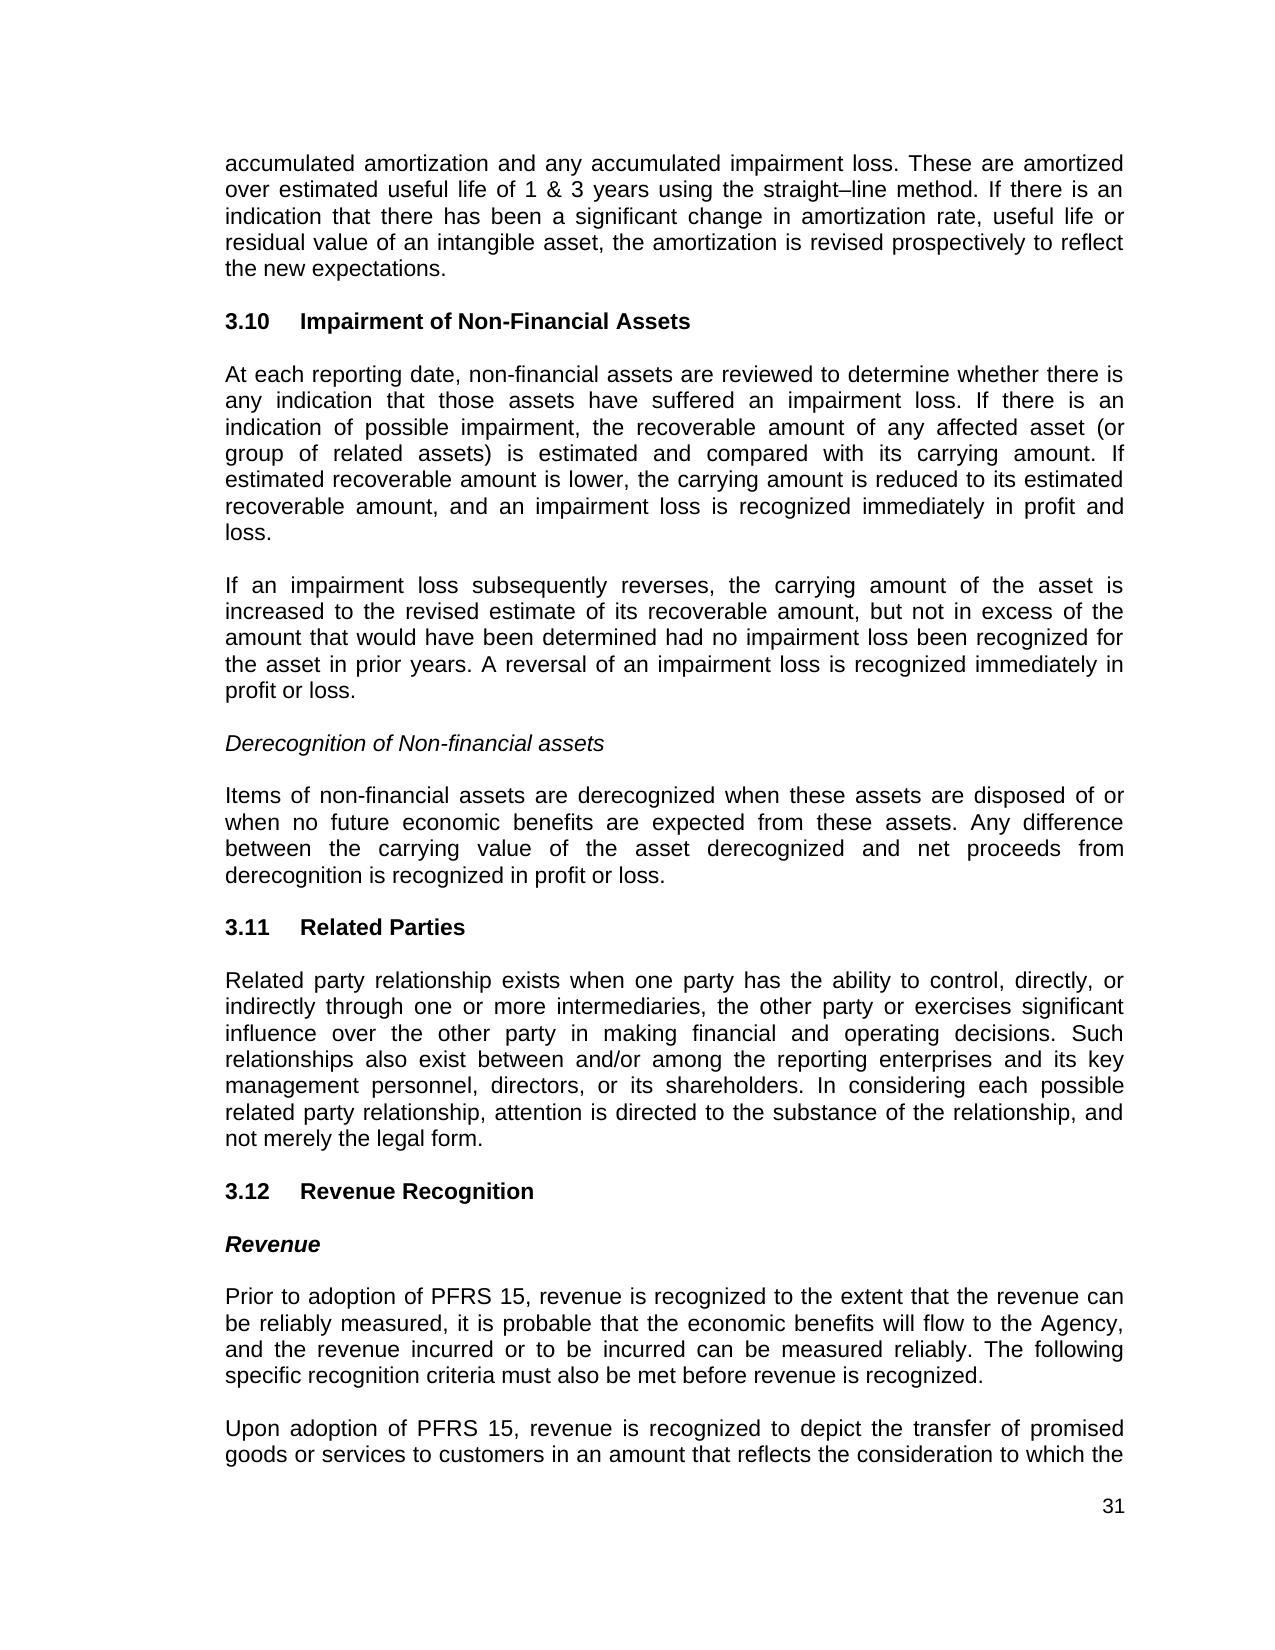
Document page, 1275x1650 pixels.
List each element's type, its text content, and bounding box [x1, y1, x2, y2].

list Revenue Recognition [225, 1178, 1125, 1204]
list Derecognition of Non-financial assets [225, 730, 1125, 756]
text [225, 1415, 1125, 1468]
list Impairment of Non-Financial Assets [225, 308, 1125, 334]
list Related Parties [225, 914, 1125, 941]
text Revenue [225, 1231, 1125, 1257]
text If an impairment loss subsequently reverses, the carrying amount of the asset is increased to the revised estimate of its recoverable amount, but not in excess of the amount that would have been determined had no impairment loss been recognized for the asset in prior years. A reversal of an impairment loss is recognized immediately in profit or loss. [225, 572, 1125, 703]
text Items of non-financial assets are derecognized when these assets are disposed of or when no future economic benefits are expected from these assets. Any difference between the carrying value of the asset derecognized and net proceeds from derecognition is recognized in profit or loss. [225, 782, 1125, 888]
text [225, 150, 1125, 282]
text Related party relationship exists when one party has the ability to control, directly, or indirectly through one or more intermediaries, the other party or exercises significant influence over the other party in making financial and operating decisions. Such relationships also exist between and/or among the reporting enterprises and its key management personnel, directors, or its shareholders. In considering each possible related party relationship, attention is directed to the substance of the relationship, and not merely the legal form. [225, 967, 1125, 1151]
text At each reporting date, non-financial assets are reviewed to determine whether there is any indication that those assets have suffered an impairment loss. If there is an indication of possible impairment, the recoverable amount of any affected asset (or group of related assets) is estimated and compared with its carrying amount. If estimated recoverable amount is lower, the carrying amount is reduced to its estimated recoverable amount, and an impairment loss is recognized immediately in profit and loss. [225, 361, 1125, 545]
text Prior to adoption of PFRS 15, revenue is recognized to the extent that the revenue can be reliably measured, it is probable that the economic benefits will flow to the Agency, and the revenue incurred or to be incurred can be measured reliably. The following specific recognition criteria must also be met before revenue is recognized. [225, 1283, 1125, 1389]
